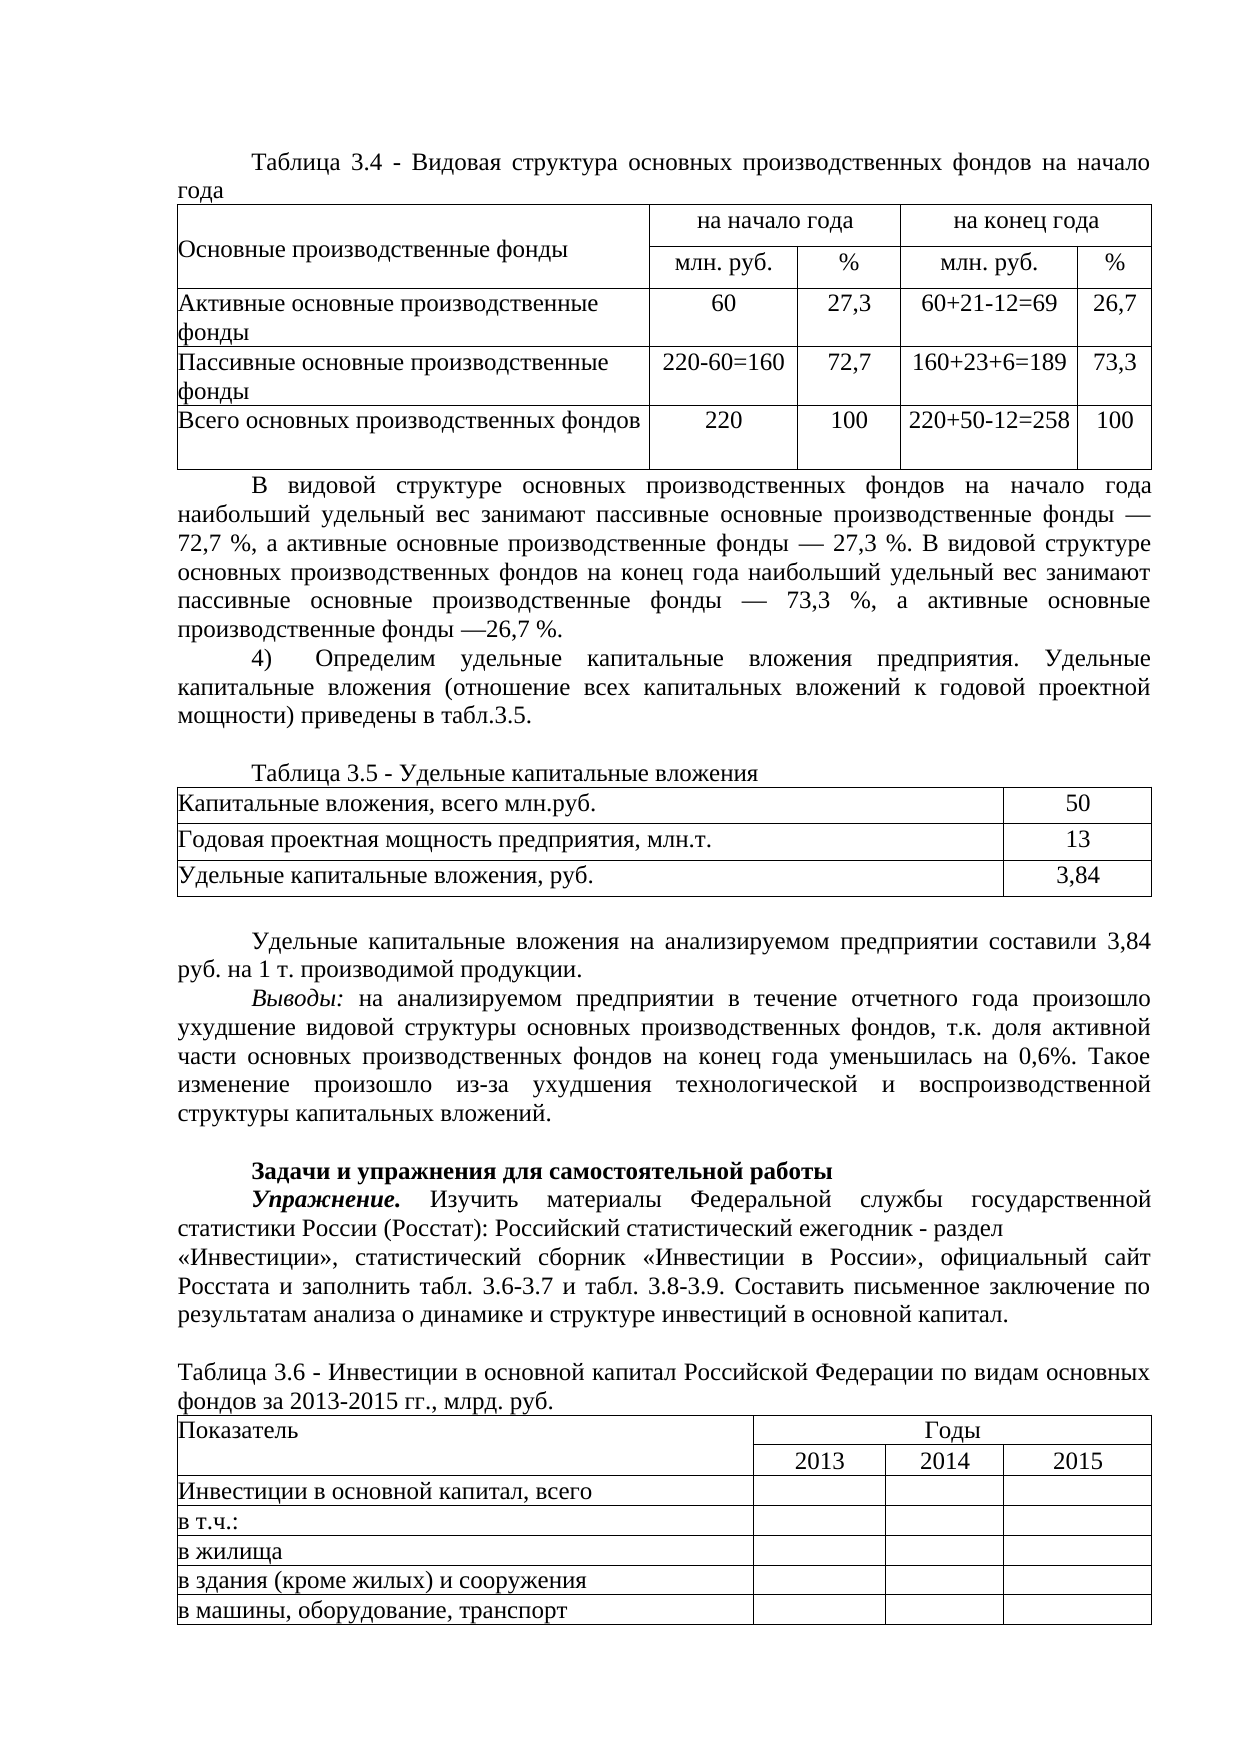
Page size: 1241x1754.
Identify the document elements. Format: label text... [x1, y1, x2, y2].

table_cell млн. руб. [650, 247, 797, 287]
table_cell [754, 1476, 885, 1505]
table_cell в жилища [178, 1536, 753, 1564]
table_cell 2015 [1004, 1445, 1151, 1474]
table_cell [754, 1506, 885, 1535]
table_cell [1004, 1506, 1151, 1535]
table_cell 220 [650, 406, 797, 469]
table_cell [886, 1506, 1003, 1535]
table_header 50 [1004, 788, 1151, 823]
table_header на конец года [901, 205, 1151, 246]
text Удельные капитальные вложения на анализируемом предприятии составили 3,84 руб. на 1 т. производимой продукции. [177, 926, 1152, 983]
table_cell [886, 1595, 1003, 1624]
table_cell [886, 1566, 1003, 1594]
list Определим удельные капитальные вложения предприятия. Удельные капитальные вложения (отношение всех капитальных вложений к годовой проектной мощности) приведены в табл.3.5. [177, 643, 1152, 729]
table_cell 26,7 [1078, 289, 1151, 346]
table_header Основные производственные фонды [178, 205, 649, 287]
table_cell Удельные капитальные вложения, руб. [178, 861, 1003, 896]
table_header Годы [754, 1416, 1151, 1444]
table_cell в машины, оборудование, транспорт [178, 1595, 753, 1624]
table_cell 100 [1078, 406, 1151, 469]
table_cell 60+21-12=69 [901, 289, 1077, 346]
table_cell Всего основных производственных фондов [178, 406, 649, 469]
table_cell Годовая проектная мощность предприятия, млн.т. [178, 824, 1003, 859]
text Упражнение. Изучить материалы Федеральной службы государственной статистики России (Росстат): Российский статистический ежегодник - раздел [177, 1184, 1152, 1242]
text В видовой структуре основных производственных фондов на начало года наибольший удельный вес занимают пассивные основные производственные фонды — 72,7 %, а активные основные производственные фонды — 27,3 %. В видовой структуре основных производственных фондов на конец года наибольший удельный вес занимают пассивные основные производственные фонды — 73,3 %, а активные основные производственные фонды —26,7 %. [177, 470, 1152, 643]
table_cell 3,84 [1004, 861, 1151, 896]
table_cell 73,3 [1078, 347, 1151, 404]
table_cell % [798, 247, 900, 287]
table_cell 220+50-12=258 [901, 406, 1077, 469]
table_cell [1004, 1476, 1151, 1505]
table_cell [754, 1566, 885, 1594]
table_cell Активные основные производственные фонды [178, 289, 649, 346]
table_cell [1004, 1595, 1151, 1624]
text Таблица 3.5 - Удельные капитальные вложения [177, 758, 1152, 787]
table_cell 72,7 [798, 347, 900, 404]
text «Инвестиции», статистический сборник «Инвестиции в России», официальный сайт Росстата и заполнить табл. 3.6-3.7 и табл. 3.8-3.9. Составить письменное заключение по результатам анализа о динамике и структуре инвестиций в основной капитал. [177, 1242, 1152, 1328]
table_cell [754, 1536, 885, 1564]
list Таблица 3.4 - Видовая структура основных производственных фондов на начало года [177, 147, 1152, 204]
table_cell в т.ч.: [178, 1506, 753, 1535]
table_cell 60 [650, 289, 797, 346]
table_cell Пассивные основные производственные фонды [178, 347, 649, 404]
text Выводы: на анализируемом предприятии в течение отчетного года произошло ухудшение видовой структуры основных производственных фондов, т.к. доля активной части основных производственных фондов на конец года уменьшилась на 0,6%. Такое изменение произошло из-за ухудшения технологической и воспроизводственной структуры капитальных вложений. [177, 983, 1152, 1127]
table_cell 13 [1004, 824, 1151, 859]
table_cell % [1078, 247, 1151, 287]
table_cell [1004, 1566, 1151, 1594]
table_cell [754, 1595, 885, 1624]
table_cell в здания (кроме жилых) и сооружения [178, 1566, 753, 1594]
table_header Показатель [178, 1416, 753, 1474]
text Таблица 3.6 - Инвестиции в основной капитал Российской Федерации по видам основных фондов за 2013-2015 гг., млрд. руб. [177, 1357, 1152, 1414]
table_cell 27,3 [798, 289, 900, 346]
table_cell [886, 1536, 1003, 1564]
table_cell [1004, 1536, 1151, 1564]
table_header Капитальные вложения, всего млн.руб. [178, 788, 1003, 823]
table_cell 2013 [754, 1445, 885, 1474]
table_cell 220-60=160 [650, 347, 797, 404]
table_cell млн. руб. [901, 247, 1077, 287]
table_header на начало года [650, 205, 900, 246]
table_cell [886, 1476, 1003, 1505]
table_cell 160+23+6=189 [901, 347, 1077, 404]
table_cell Инвестиции в основной капитал, всего [178, 1476, 753, 1505]
table_cell 2014 [886, 1445, 1003, 1474]
text Задачи и упражнения для самостоятельной работы [177, 1156, 1152, 1184]
table_cell 100 [798, 406, 900, 469]
